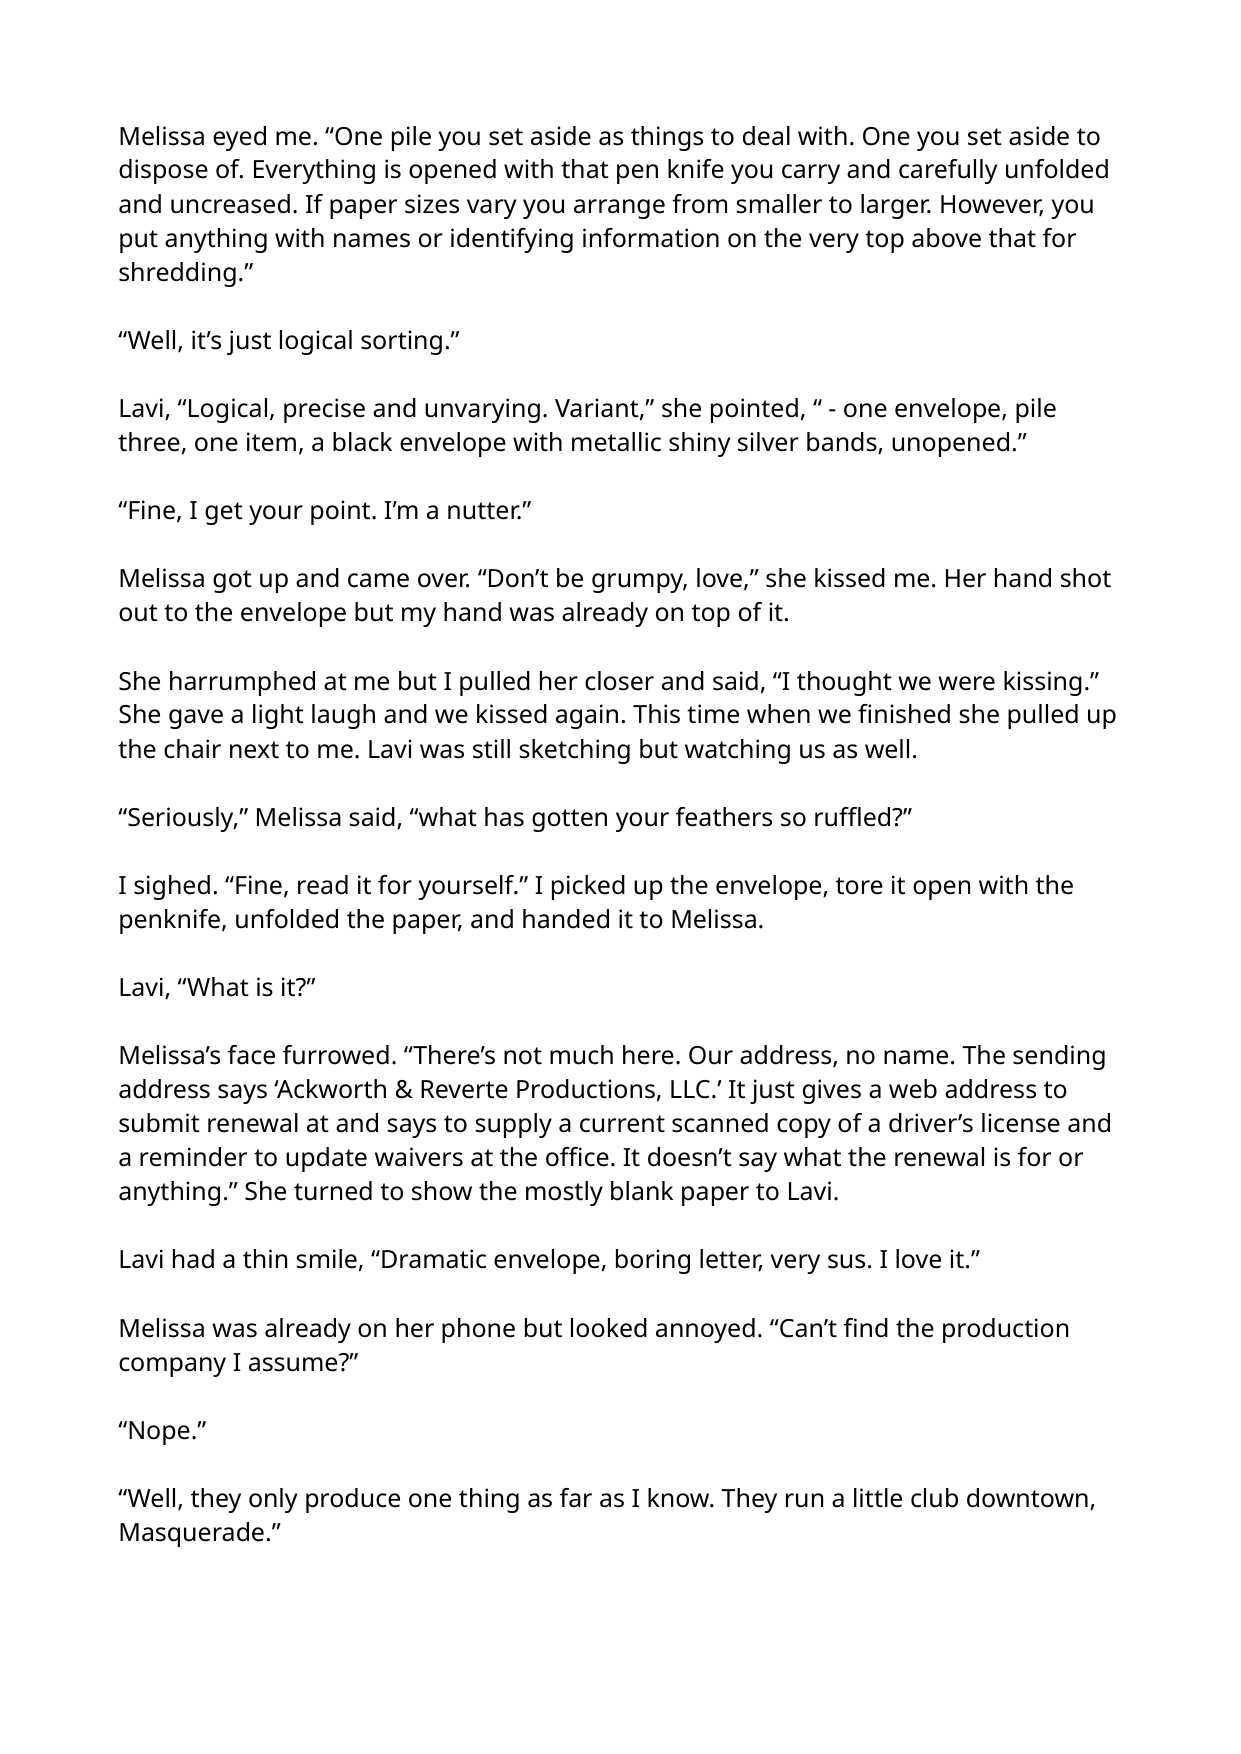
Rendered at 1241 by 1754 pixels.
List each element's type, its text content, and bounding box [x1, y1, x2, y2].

text Melissa’s face furrowed. “There’s not much here. Our address, no name. The sending address says ‘Ackworth & Reverte Productions, LLC.’ It just gives a web address to submit renewal at and says to supply a current scanned copy of a driver’s license and a reminder to update waivers at the office. It doesn’t say what the renewal is for or anything.” She turned to show the mostly blank paper to Lavi. [118, 1038, 1122, 1208]
text She harrumphed at me but I pulled her closer and said, “I thought we were kissing.” She gave a light laugh and we kissed again. This time when we finished she pulled up the chair next to me. Lavi was still sketching but watching us as well. [118, 663, 1122, 765]
text “Fine, I get your point. I’m a nutter.” [118, 493, 1122, 527]
text “Well, they only produce one thing as far as I know. They run a little club downtown, Masquerade.” [118, 1481, 1122, 1549]
text Lavi had a thin smile, “Dramatic envelope, boring letter, very sus. I love it.” [118, 1242, 1122, 1276]
text “Nope.” [118, 1412, 1122, 1447]
text Lavi, “Logical, precise and unvarying. Variant,” she pointed, “ - one envelope, pile three, one item, a black envelope with metallic shiny silver bands, unopened.” [118, 391, 1122, 459]
text I sighed. “Fine, read it for yourself.” I picked up the envelope, tore it open with the penknife, unfolded the paper, and handed it to Melissa. [118, 867, 1122, 936]
text Melissa eyed me. “One pile you set aside as things to deal with. One you set aside to dispose of. Everything is opened with that pen knife you carry and carefully unfolded and uncreased. If paper sizes vary you arrange from smaller to larger. However, you put anything with names or identifying information on the very top above that for shredding.” [118, 118, 1122, 288]
text Lavi, “What is it?” [118, 970, 1122, 1004]
text Melissa got up and came over. “Don’t be grumpy, love,” she kissed me. Her hand shot out to the envelope but my hand was already on top of it. [118, 561, 1122, 629]
text Melissa was already on her phone but looked annoyed. “Can’t find the production company I assume?” [118, 1310, 1122, 1378]
text “Seriously,” Melissa said, “what has gotten your feathers so ruffled?” [118, 799, 1122, 833]
text “Well, it’s just logical sorting.” [118, 322, 1122, 357]
